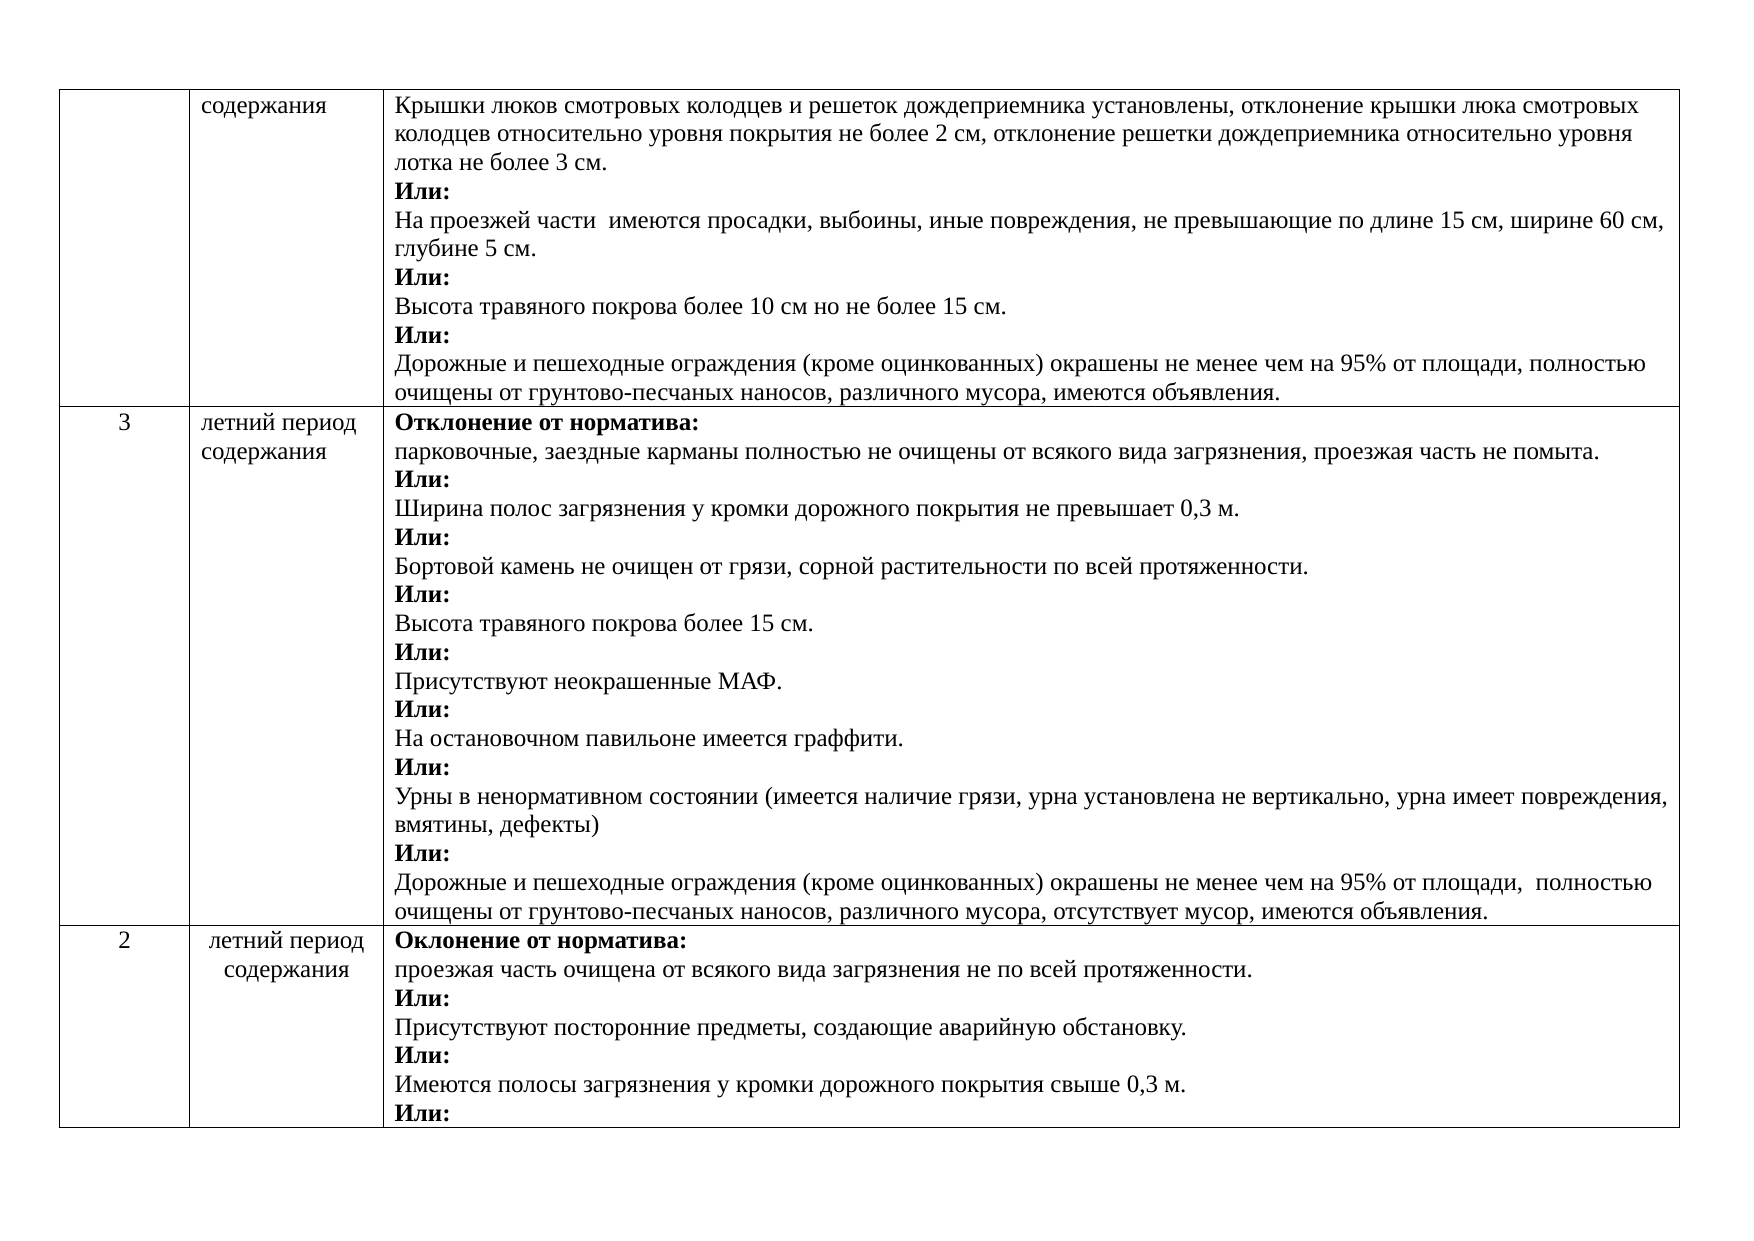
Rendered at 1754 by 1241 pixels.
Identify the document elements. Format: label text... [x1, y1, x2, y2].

table_cell 3 [60, 407, 189, 924]
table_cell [384, 90, 1679, 406]
table_cell 2 [60, 926, 189, 1127]
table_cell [384, 926, 1679, 1127]
table_cell Отклонение от норматива: парковочные, заездные карманы полностью не очищены от всякого вида загрязнения, проезжая часть не помыта. Или: Ширина полос загрязнения у кромки дорожного покрытия не превышает 0,3 м. Или: Бортовой камень не очищен от грязи, сорной растительности по всей протяженности. Или: Высота травяного покрова более 15 см. Или: Присутствуют неокрашенные МАФ. Или: На остановочном павильоне имеется граффити. Или: Урны в ненормативном состоянии (имеется наличие грязи, урна установлена не вертикально, урна имеет повреждения, вмятины, дефекты) Или: Дорожные и пешеходные ограждения (кроме оцинкованных) окрашены не менее чем на 95% от площади, полностью очищены от грунтово-песчаных наносов, различного мусора, отсутствует мусор, имеются объявления. [384, 407, 1679, 924]
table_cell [190, 90, 383, 406]
table_cell 4 [60, 90, 189, 406]
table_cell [190, 926, 383, 1127]
table_cell летний период содержания [190, 407, 383, 924]
